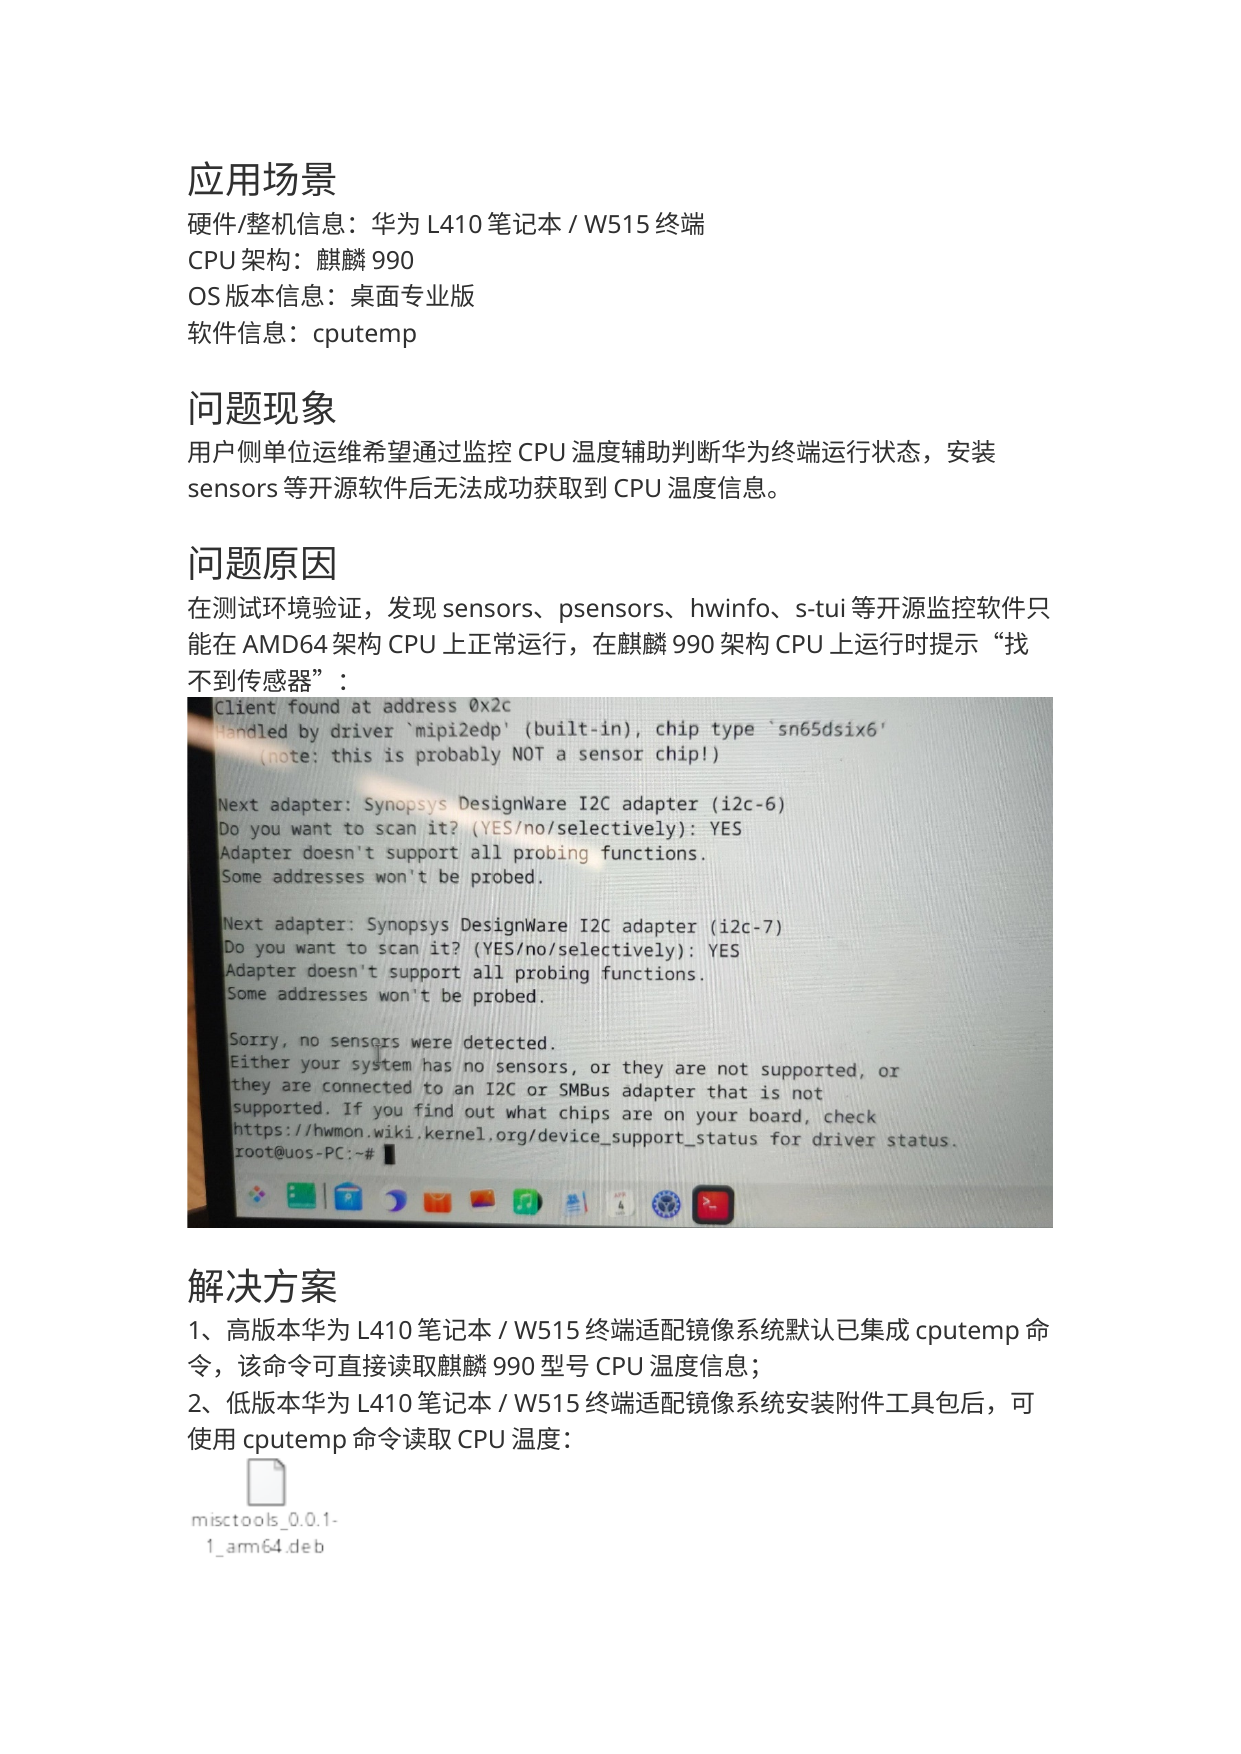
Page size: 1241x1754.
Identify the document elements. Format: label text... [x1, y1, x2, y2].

text CPU架构：麒麟990 [187, 241, 1053, 277]
text 问题现象 [187, 378, 1053, 433]
text 软件信息：cputemp [187, 313, 1053, 349]
text 硬件/整机信息：华为L410笔记本 / W515终端 [187, 204, 1053, 241]
text 解决方案 [187, 1256, 1053, 1311]
text 2、低版本华为L410笔记本 / W515终端适配镜像系统安装附件工具包后，可使用cputemp命令读取CPU温度： [187, 1383, 1053, 1456]
text OS版本信息：桌面专业版 [187, 277, 1053, 313]
picture [187, 697, 1053, 1228]
text 问题原因 [187, 534, 1053, 589]
text 在测试环境验证，发现sensors、psensors、hwinfo、s-tui等开源监控软件只能在AMD64架构CPU上正常运行，在麒麟990架构CPU上运行时提示“找不到传感器”： [187, 589, 1053, 697]
text 用户侧单位运维希望通过监控CPU温度辅助判断华为终端运行状态，安装sensors等开源软件后无法成功获取到CPU温度信息。 [187, 433, 1053, 505]
text 应用场景 [187, 150, 1053, 204]
text 1、高版本华为L410笔记本 / W515终端适配镜像系统默认已集成cputemp命令，该命令可直接读取麒麟990型号CPU温度信息； [187, 1311, 1053, 1383]
